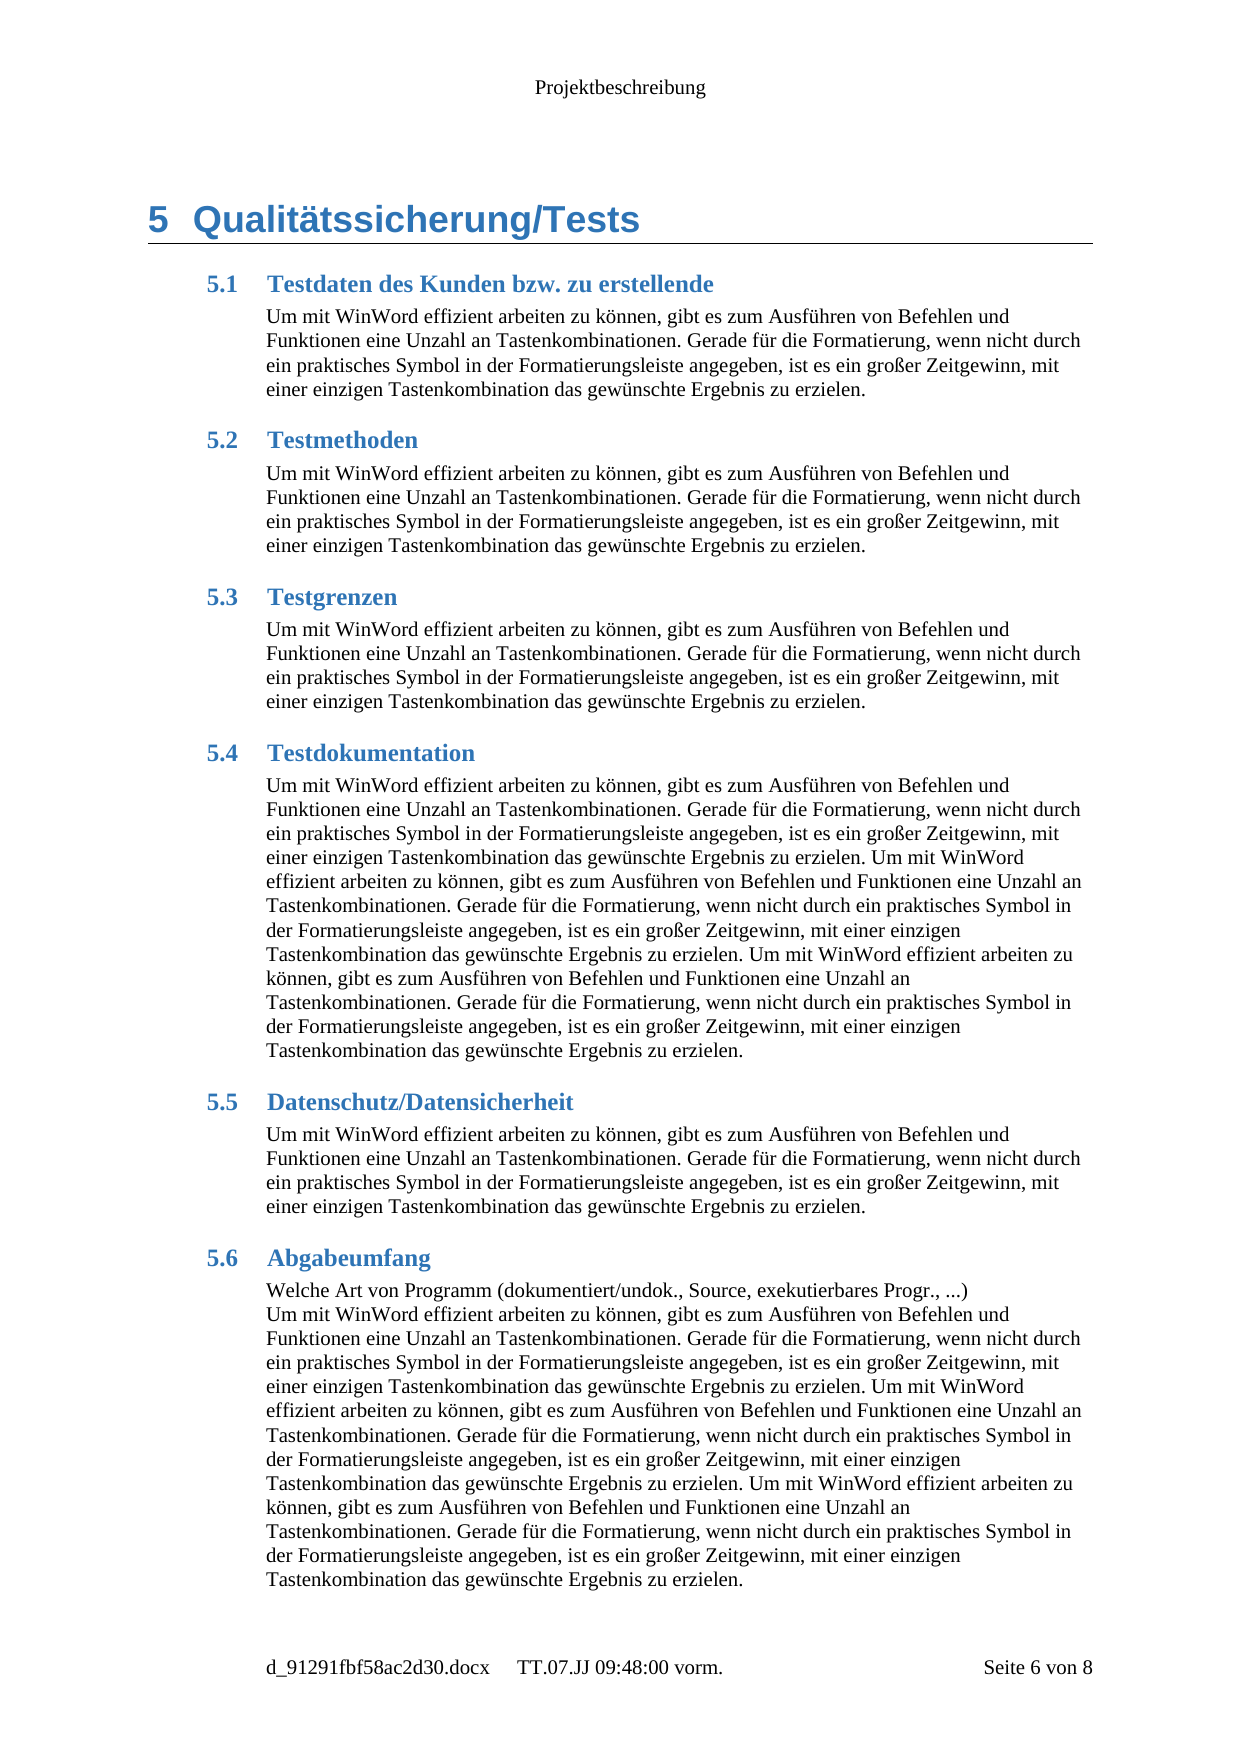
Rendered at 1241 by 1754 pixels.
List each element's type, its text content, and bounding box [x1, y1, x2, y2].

subtitle Datenschutz/Datensicherheit [207, 1087, 1093, 1116]
text Um mit WinWord effizient arbeiten zu können, gibt es zum Ausführen von Befehlen und Funktionen eine Unzahl an Tastenkombinationen. Gerade für die Formatierung, wenn nicht durch ein praktisches Symbol in der Formatierungsleiste angegeben, ist es ein großer Zeitgewinn, mit einer einzigen Tastenkombination das gewünschte Ergebnis zu erzielen. Um mit WinWord effizient arbeiten zu können, gibt es zum Ausführen von Befehlen und Funktionen eine Unzahl an Tastenkombinationen. Gerade für die Formatierung, wenn nicht durch ein praktisches Symbol in der Formatierungsleiste angegeben, ist es ein großer Zeitgewinn, mit einer einzigen Tastenkombination das gewünschte Ergebnis zu erzielen. Um mit WinWord effizient arbeiten zu können, gibt es zum Ausführen von Befehlen und Funktionen eine Unzahl an Tastenkombinationen. Gerade für die Formatierung, wenn nicht durch ein praktisches Symbol in der Formatierungsleiste angegeben, ist es ein großer Zeitgewinn, mit einer einzigen Tastenkombination das gewünschte Ergebnis zu erzielen. [266, 1302, 1093, 1591]
subtitle Qualitätssicherung/Tests [148, 198, 1093, 243]
subtitle Testmethoden [207, 426, 1093, 454]
text Welche Art von Programm (dokumentiert/undok., Source, exekutierbares Progr., ...) [266, 1278, 1093, 1302]
text Um mit WinWord effizient arbeiten zu können, gibt es zum Ausführen von Befehlen und Funktionen eine Unzahl an Tastenkombinationen. Gerade für die Formatierung, wenn nicht durch ein praktisches Symbol in der Formatierungsleiste angegeben, ist es ein großer Zeitgewinn, mit einer einzigen Tastenkombination das gewünschte Ergebnis zu erzielen. Um mit WinWord effizient arbeiten zu können, gibt es zum Ausführen von Befehlen und Funktionen eine Unzahl an Tastenkombinationen. Gerade für die Formatierung, wenn nicht durch ein praktisches Symbol in der Formatierungsleiste angegeben, ist es ein großer Zeitgewinn, mit einer einzigen Tastenkombination das gewünschte Ergebnis zu erzielen. Um mit WinWord effizient arbeiten zu können, gibt es zum Ausführen von Befehlen und Funktionen eine Unzahl an Tastenkombinationen. Gerade für die Formatierung, wenn nicht durch ein praktisches Symbol in der Formatierungsleiste angegeben, ist es ein großer Zeitgewinn, mit einer einzigen Tastenkombination das gewünschte Ergebnis zu erzielen. [266, 773, 1093, 1062]
text Um mit WinWord effizient arbeiten zu können, gibt es zum Ausführen von Befehlen und Funktionen eine Unzahl an Tastenkombinationen. Gerade für die Formatierung, wenn nicht durch ein praktisches Symbol in der Formatierungsleiste angegeben, ist es ein großer Zeitgewinn, mit einer einzigen Tastenkombination das gewünschte Ergebnis zu erzielen. [266, 1122, 1093, 1218]
subtitle Abgabeumfang [207, 1243, 1093, 1272]
text Um mit WinWord effizient arbeiten zu können, gibt es zum Ausführen von Befehlen und Funktionen eine Unzahl an Tastenkombinationen. Gerade für die Formatierung, wenn nicht durch ein praktisches Symbol in der Formatierungsleiste angegeben, ist es ein großer Zeitgewinn, mit einer einzigen Tastenkombination das gewünschte Ergebnis zu erzielen. [266, 304, 1093, 401]
subtitle Testgrenzen [207, 582, 1093, 611]
subtitle Testdaten des Kunden bzw. zu erstellende [207, 269, 1093, 298]
subtitle Testdokumentation [207, 738, 1093, 767]
text Um mit WinWord effizient arbeiten zu können, gibt es zum Ausführen von Befehlen und Funktionen eine Unzahl an Tastenkombinationen. Gerade für die Formatierung, wenn nicht durch ein praktisches Symbol in der Formatierungsleiste angegeben, ist es ein großer Zeitgewinn, mit einer einzigen Tastenkombination das gewünschte Ergebnis zu erzielen. [266, 617, 1093, 713]
text Um mit WinWord effizient arbeiten zu können, gibt es zum Ausführen von Befehlen und Funktionen eine Unzahl an Tastenkombinationen. Gerade für die Formatierung, wenn nicht durch ein praktisches Symbol in der Formatierungsleiste angegeben, ist es ein großer Zeitgewinn, mit einer einzigen Tastenkombination das gewünschte Ergebnis zu erzielen. [266, 461, 1093, 557]
